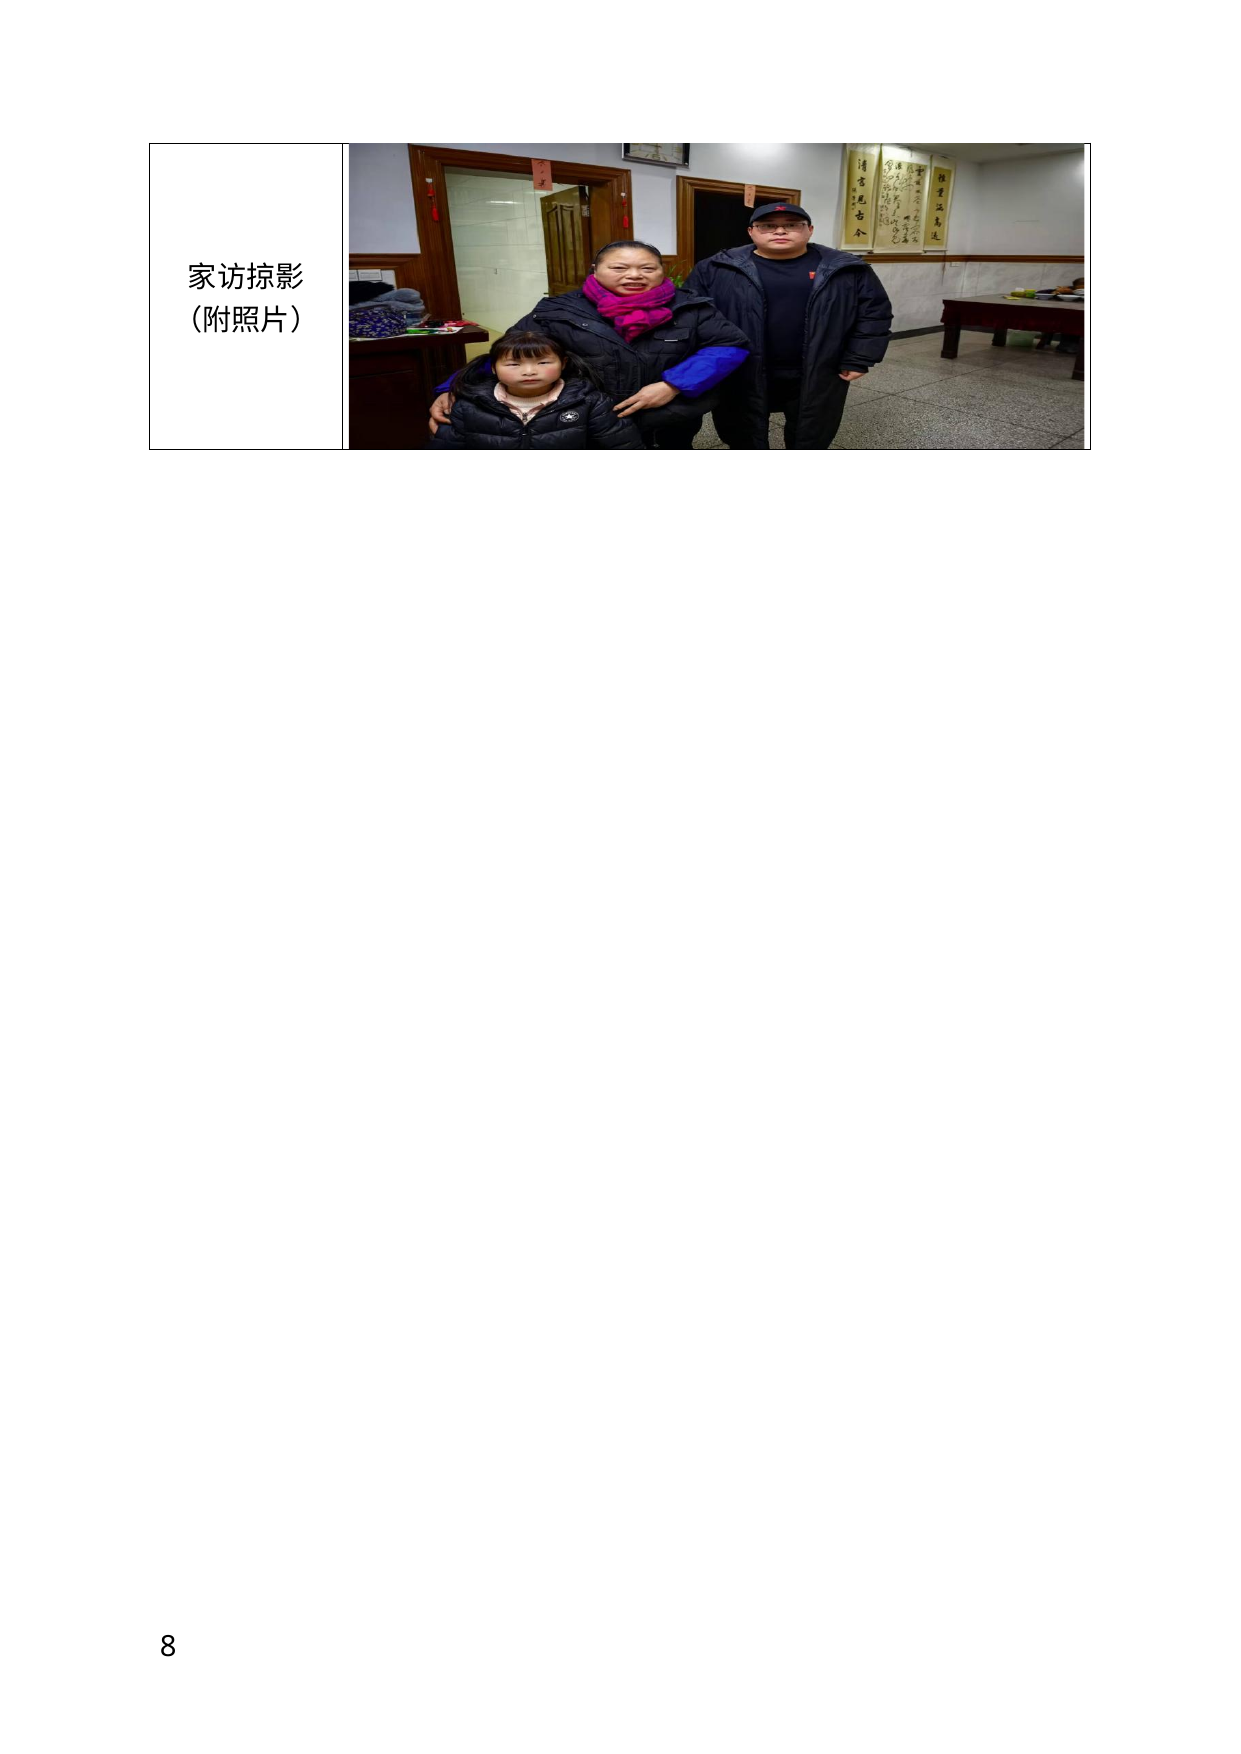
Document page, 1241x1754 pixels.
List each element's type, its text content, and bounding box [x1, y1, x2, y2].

picture [348, 143, 1085, 449]
table_cell 家访掠影 （附照片） [150, 144, 342, 448]
table_cell [1085, 144, 1090, 448]
table_cell [343, 144, 348, 448]
